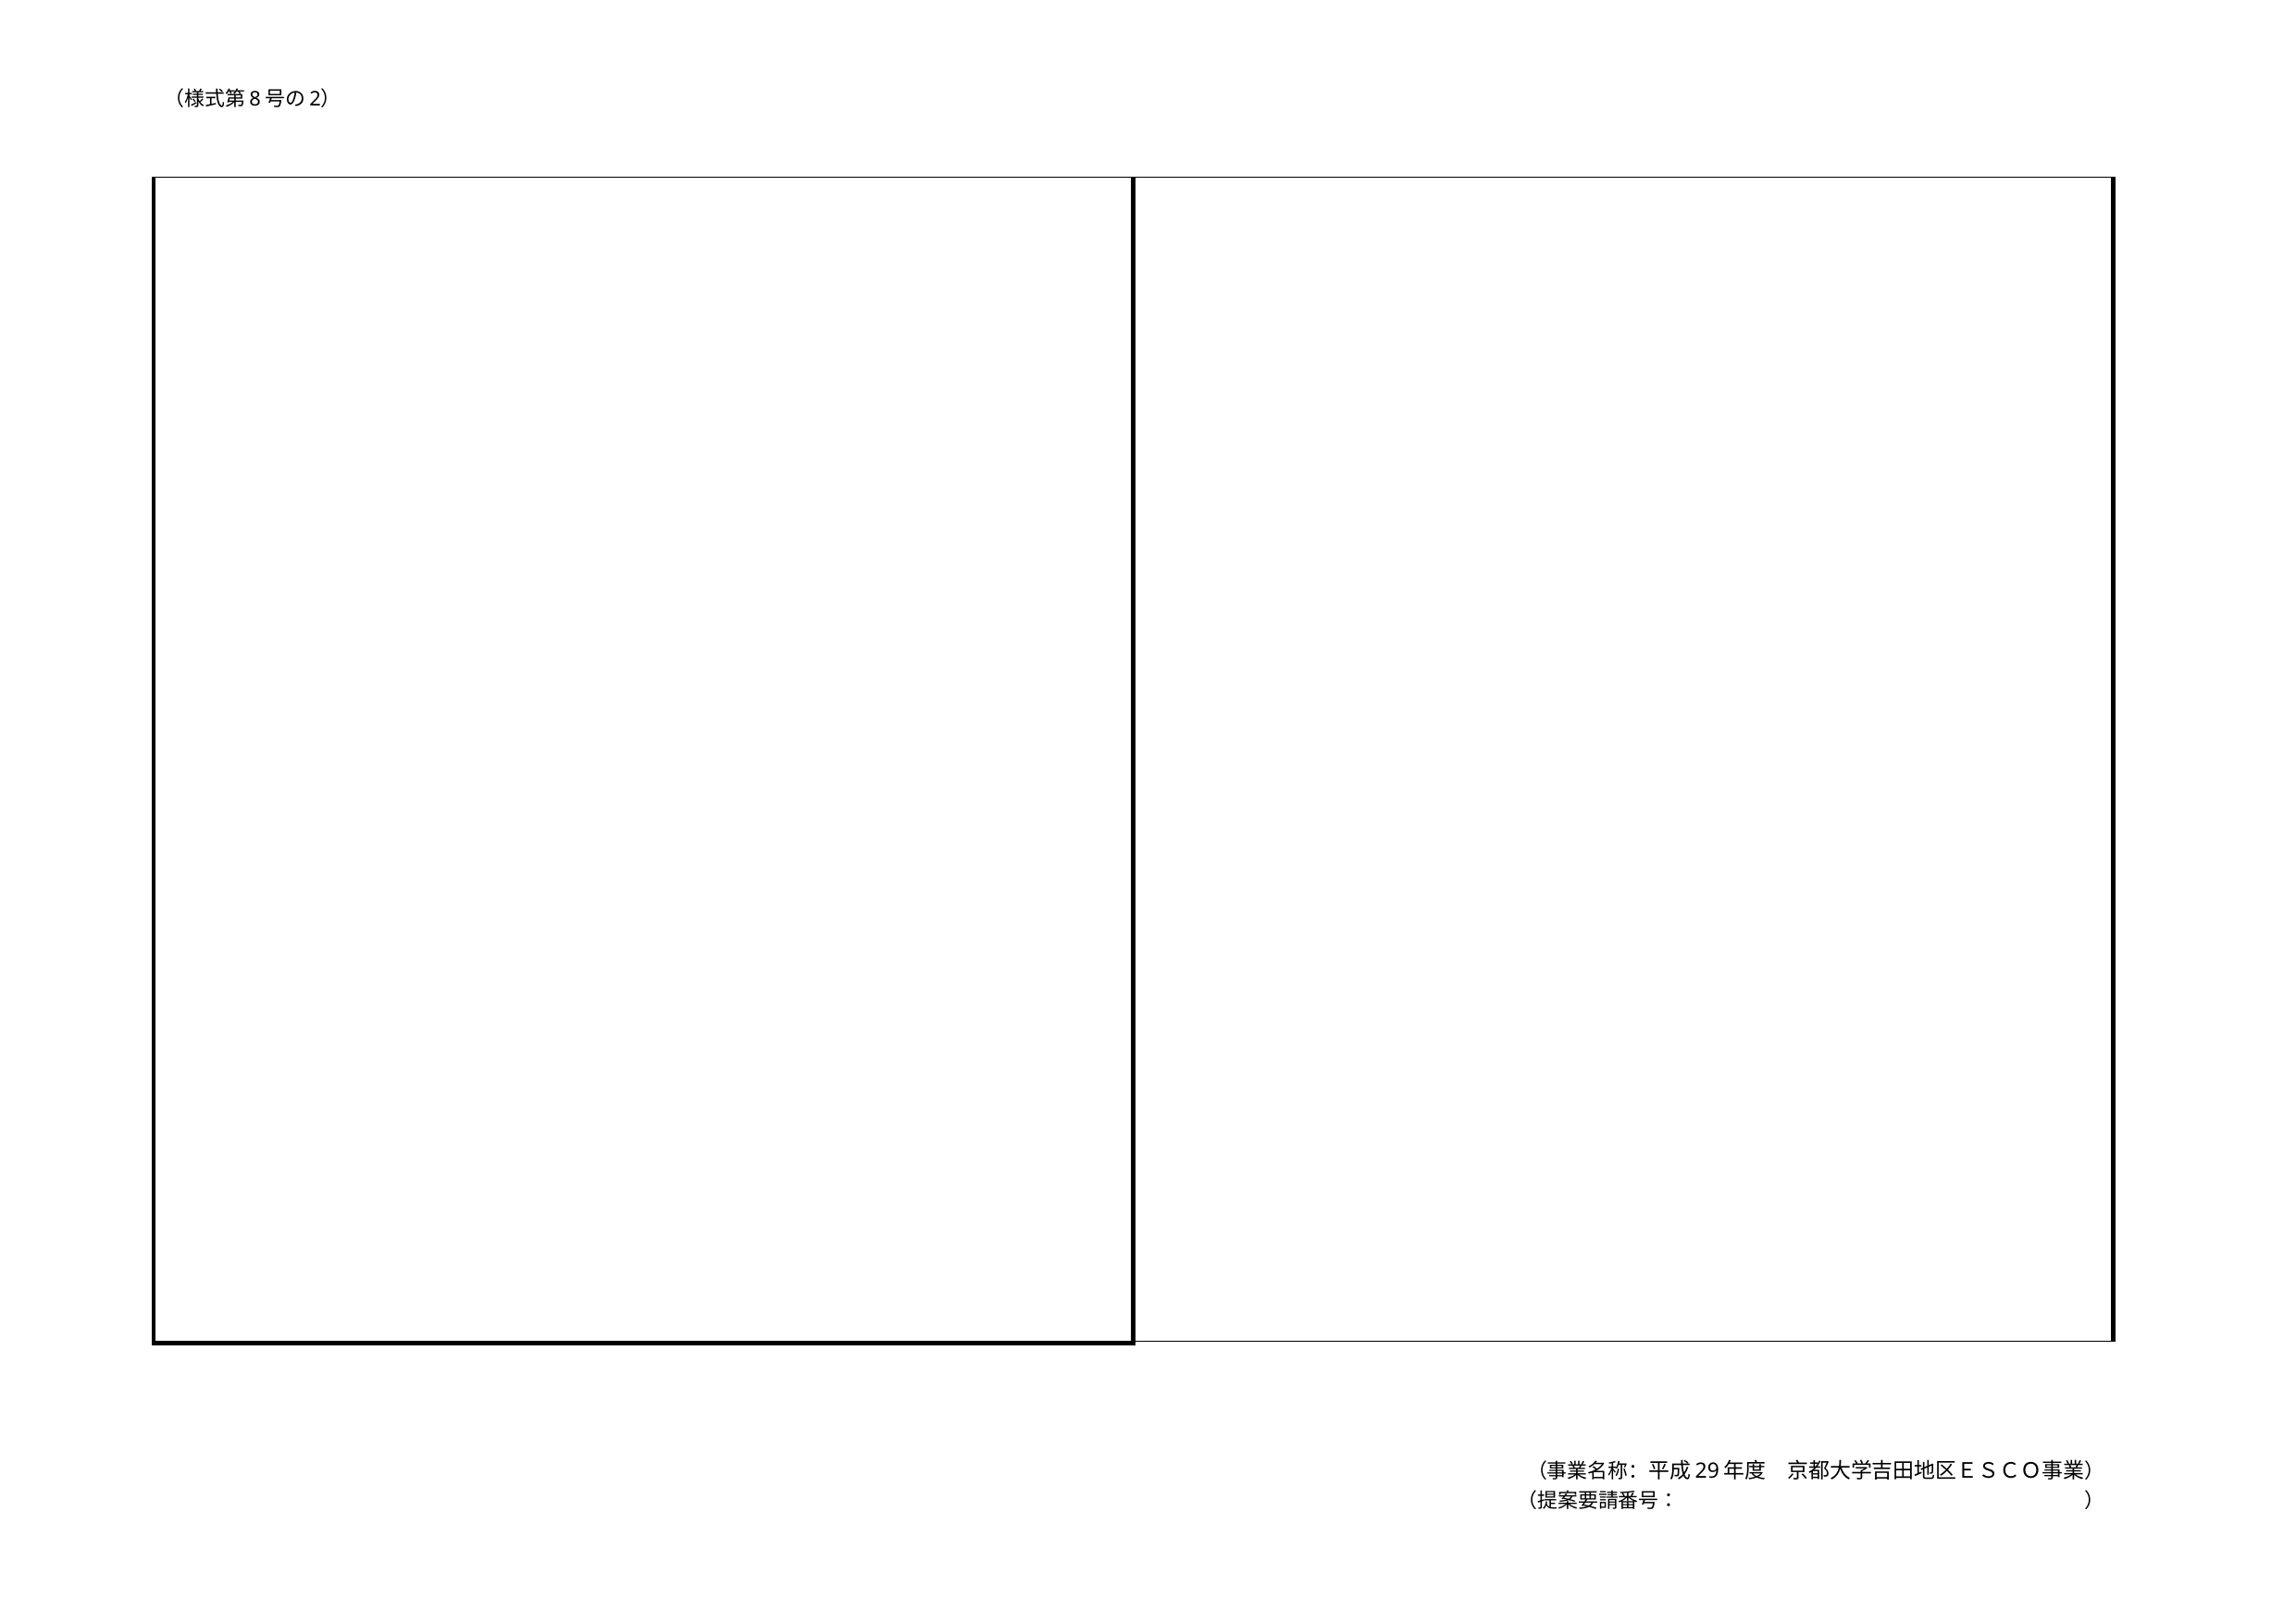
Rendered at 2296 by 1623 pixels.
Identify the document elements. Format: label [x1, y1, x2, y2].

table_cell [155, 178, 1131, 1341]
